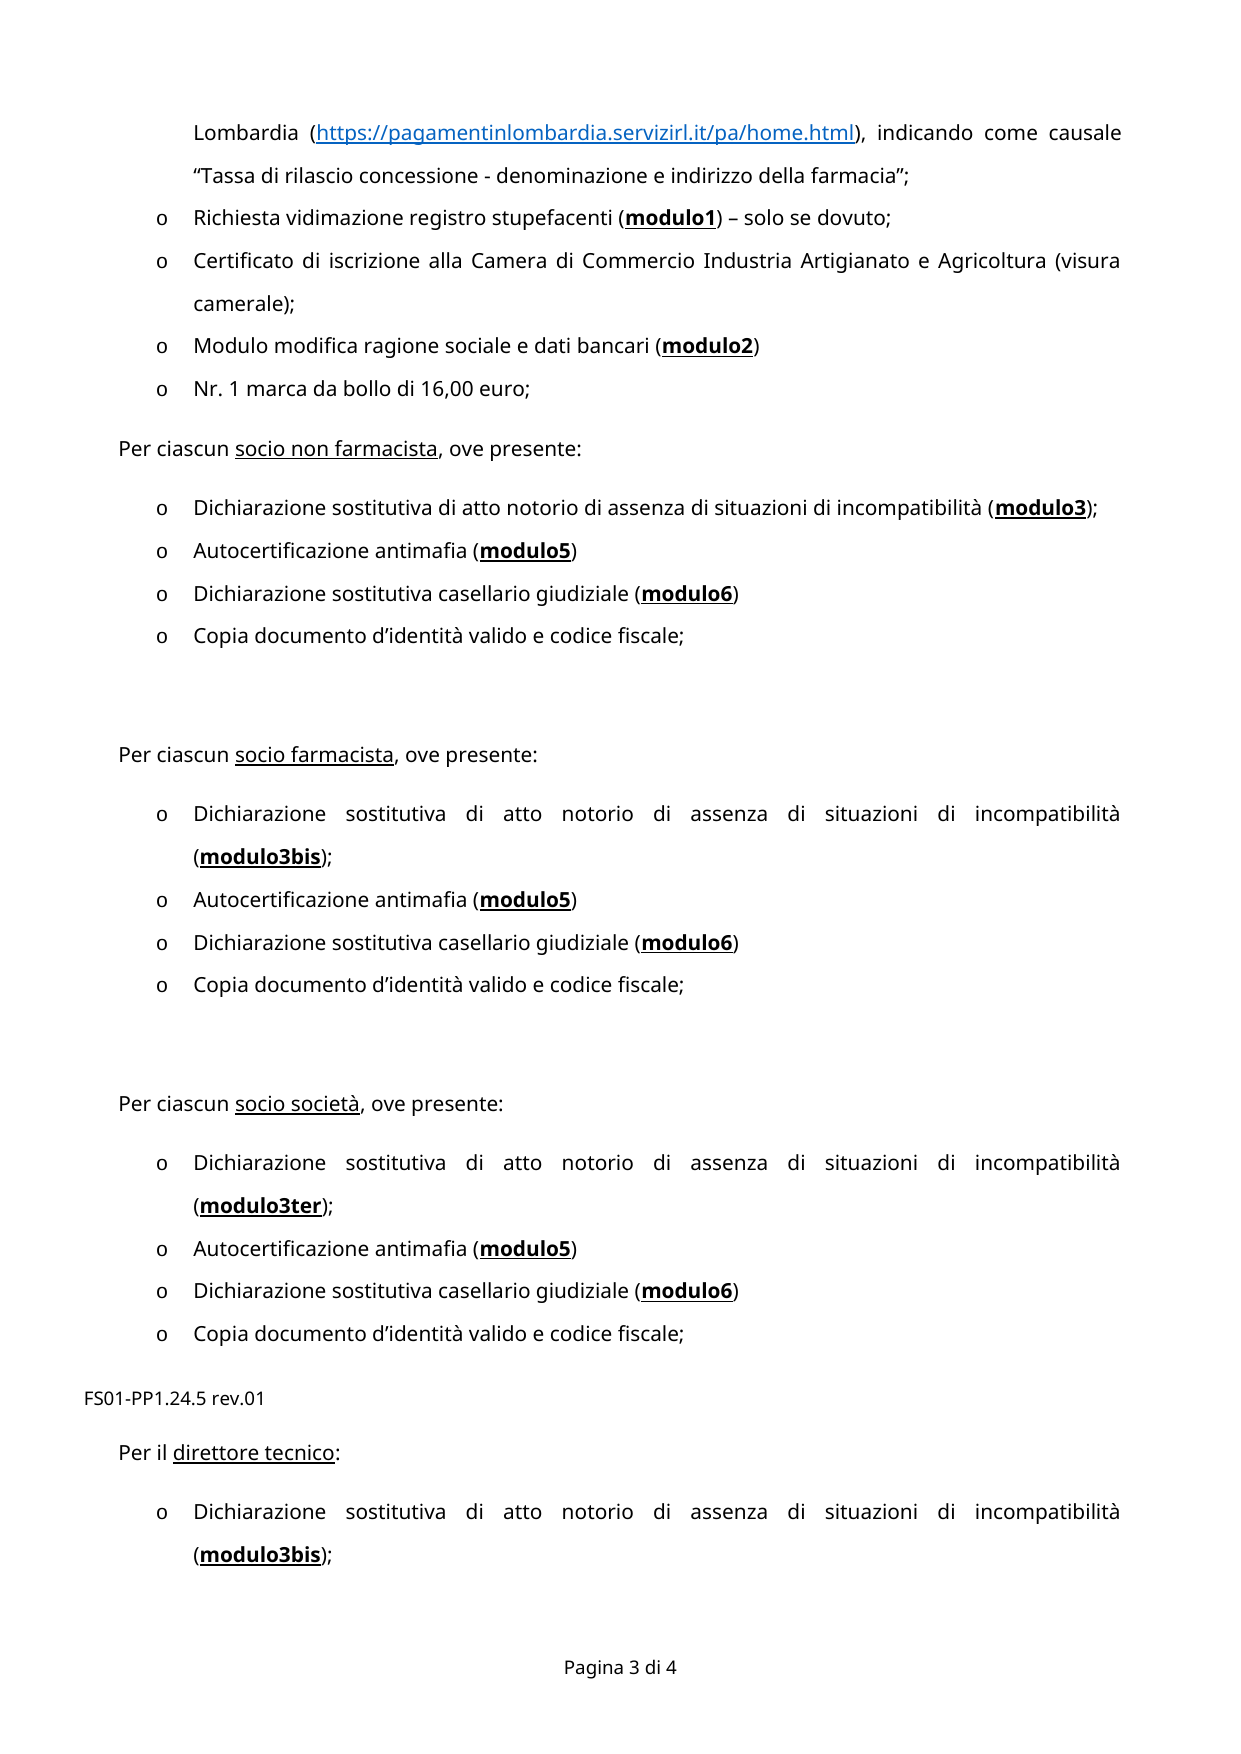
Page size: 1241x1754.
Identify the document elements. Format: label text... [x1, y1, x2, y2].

list Copia documento d’identità valido e codice fiscale; [156, 971, 1122, 999]
list Dichiarazione sostitutiva casellario giudiziale (modulo6) [156, 579, 1122, 607]
list Dichiarazione sostitutiva di atto notorio di assenza di situazioni di incompatibilità (modulo3bis); [156, 1497, 1122, 1569]
list Copia documento d’identità valido e codice fiscale; [156, 1319, 1122, 1348]
text Per il direttore tecnico: [118, 1438, 1122, 1467]
list Autocertificazione antimafia (modulo5) [156, 1234, 1122, 1262]
list Dichiarazione sostitutiva di atto notorio di assenza di situazioni di incompatibilità (modulo3bis); [156, 799, 1122, 871]
list Richiesta vidimazione registro stupefacenti (modulo1) – solo se dovuto; [156, 203, 1122, 232]
list Autocertificazione antimafia (modulo5) [156, 536, 1122, 564]
text Per ciascun socio farmacista, ove presente: [118, 740, 1122, 769]
list Autocertificazione antimafia (modulo5) [156, 885, 1122, 913]
list Copia documento d’identità valido e codice fiscale; [156, 622, 1122, 650]
list Modulo modifica ragione sociale e dati bancari (modulo2) [156, 332, 1122, 360]
list Dichiarazione sostitutiva di atto notorio di assenza di situazioni di incompatibilità (modulo3); [156, 493, 1122, 522]
list Dichiarazione sostitutiva di atto notorio di assenza di situazioni di incompatibilità (modulo3ter); [156, 1148, 1122, 1220]
text Per ciascun socio non farmacista, ove presente: [118, 434, 1122, 462]
list Certificato di iscrizione alla Camera di Commercio Industria Artigianato e Agricoltura (visura camerale); [156, 246, 1122, 317]
list Dichiarazione sostitutiva casellario giudiziale (modulo6) [156, 1277, 1122, 1305]
text Per ciascun socio società, ove presente: [118, 1089, 1122, 1118]
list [156, 118, 1122, 189]
list Nr. 1 marca da bollo di 16,00 euro; [156, 374, 1122, 403]
list Dichiarazione sostitutiva casellario giudiziale (modulo6) [156, 928, 1122, 956]
